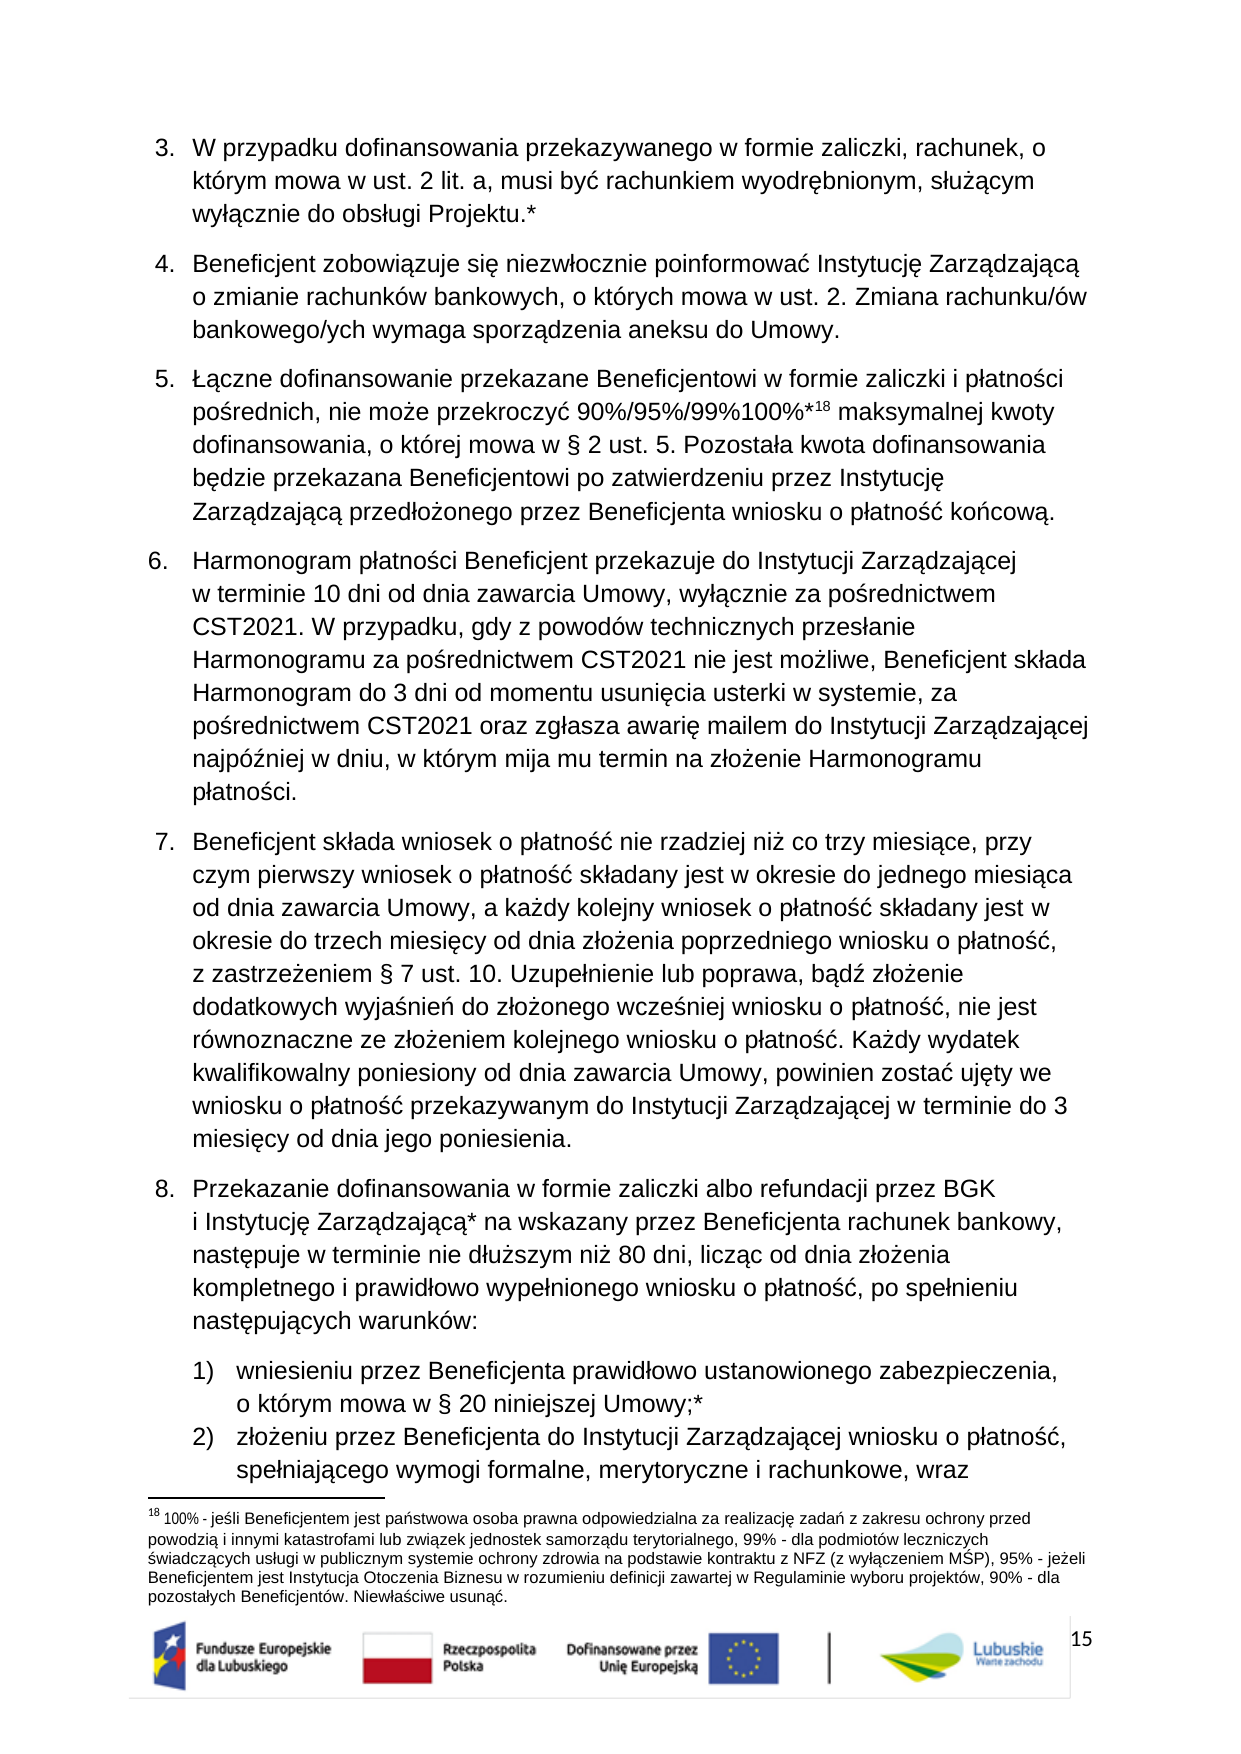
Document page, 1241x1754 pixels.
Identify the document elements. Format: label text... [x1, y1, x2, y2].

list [192, 1422, 1093, 1483]
list Harmonogram płatności Beneficjent przekazuje do Instytucji Zarządzającej w terminie 10 dni od dnia zawarcia Umowy, wyłącznie za pośrednictwem CST2021. W przypadku, gdy z powodów technicznych przesłanie Harmonogramu za pośrednictwem CST2021 nie jest możliwe, Beneficjent składa Harmonogram do 3 dni od momentu usunięcia usterki w systemie, za pośrednictwem CST2021 oraz zgłasza awarię mailem do Instytucji Zarządzającej najpóźniej w dniu, w którym mija mu termin na złożenie Harmonogramu płatności. [148, 546, 1093, 806]
list wniesieniu przez Beneficjenta prawidłowo ustanowionego zabezpieczenia, o którym mowa w § 20 niniejszej Umowy;* [192, 1356, 1093, 1417]
list W przypadku dofinansowania przekazywanego w formie zaliczki, rachunek, o którym mowa w ust. 2 lit. a, musi być rachunkiem wyodrębnionym, służącym wyłącznie do obsługi Projektu.* [154, 133, 1093, 228]
list Beneficjent składa wniosek o płatność nie rzadziej niż co trzy miesiące, przy czym pierwszy wniosek o płatność składany jest w okresie do jednego miesiąca od dnia zawarcia Umowy, a każdy kolejny wniosek o płatność składany jest w okresie do trzech miesięcy od dnia złożenia poprzedniego wniosku o płatność, z zastrzeżeniem § 7 ust. 10. Uzupełnienie lub poprawa, bądź złożenie dodatkowych wyjaśnień do złożonego wcześniej wniosku o płatność, nie jest równoznaczne ze złożeniem kolejnego wniosku o płatność. Każdy wydatek kwalifikowalny poniesiony od dnia zawarcia Umowy, powinien zostać ujęty we wniosku o płatność przekazywanym do Instytucji Zarządzającej w terminie do 3 miesięcy od dnia jego poniesienia. [154, 827, 1093, 1153]
list Przekazanie dofinansowania w formie zaliczki albo refundacji przez BGK i Instytucję Zarządzającą* na wskazany przez Beneficjenta rachunek bankowy, następuje w terminie nie dłuższym niż 80 dni, licząc od dnia złożenia kompletnego i prawidłowo wypełnionego wniosku o płatność, po spełnieniu następujących warunków: [154, 1174, 1093, 1335]
list Łączne dofinansowanie przekazane Beneficjentowi w formie zaliczki i płatności pośrednich, nie może przekroczyć 90%/95%/99%100%* maksymalnej kwoty dofinansowania, o której mowa w § 2 ust. 5. Pozostała kwota dofinansowania będzie przekazana Beneficjentowi po zatwierdzeniu przez Instytucję Zarządzającą przedłożonego przez Beneficjenta wniosku o płatność końcową. [154, 364, 1093, 525]
picture [128, 1616, 1072, 1700]
list Beneficjent zobowiązuje się niezwłocznie poinformować Instytucję Zarządzającą o zmianie rachunków bankowych, o których mowa w ust. 2. Zmiana rachunku/ów bankowego/ych wymaga sporządzenia aneksu do Umowy. [154, 249, 1093, 343]
